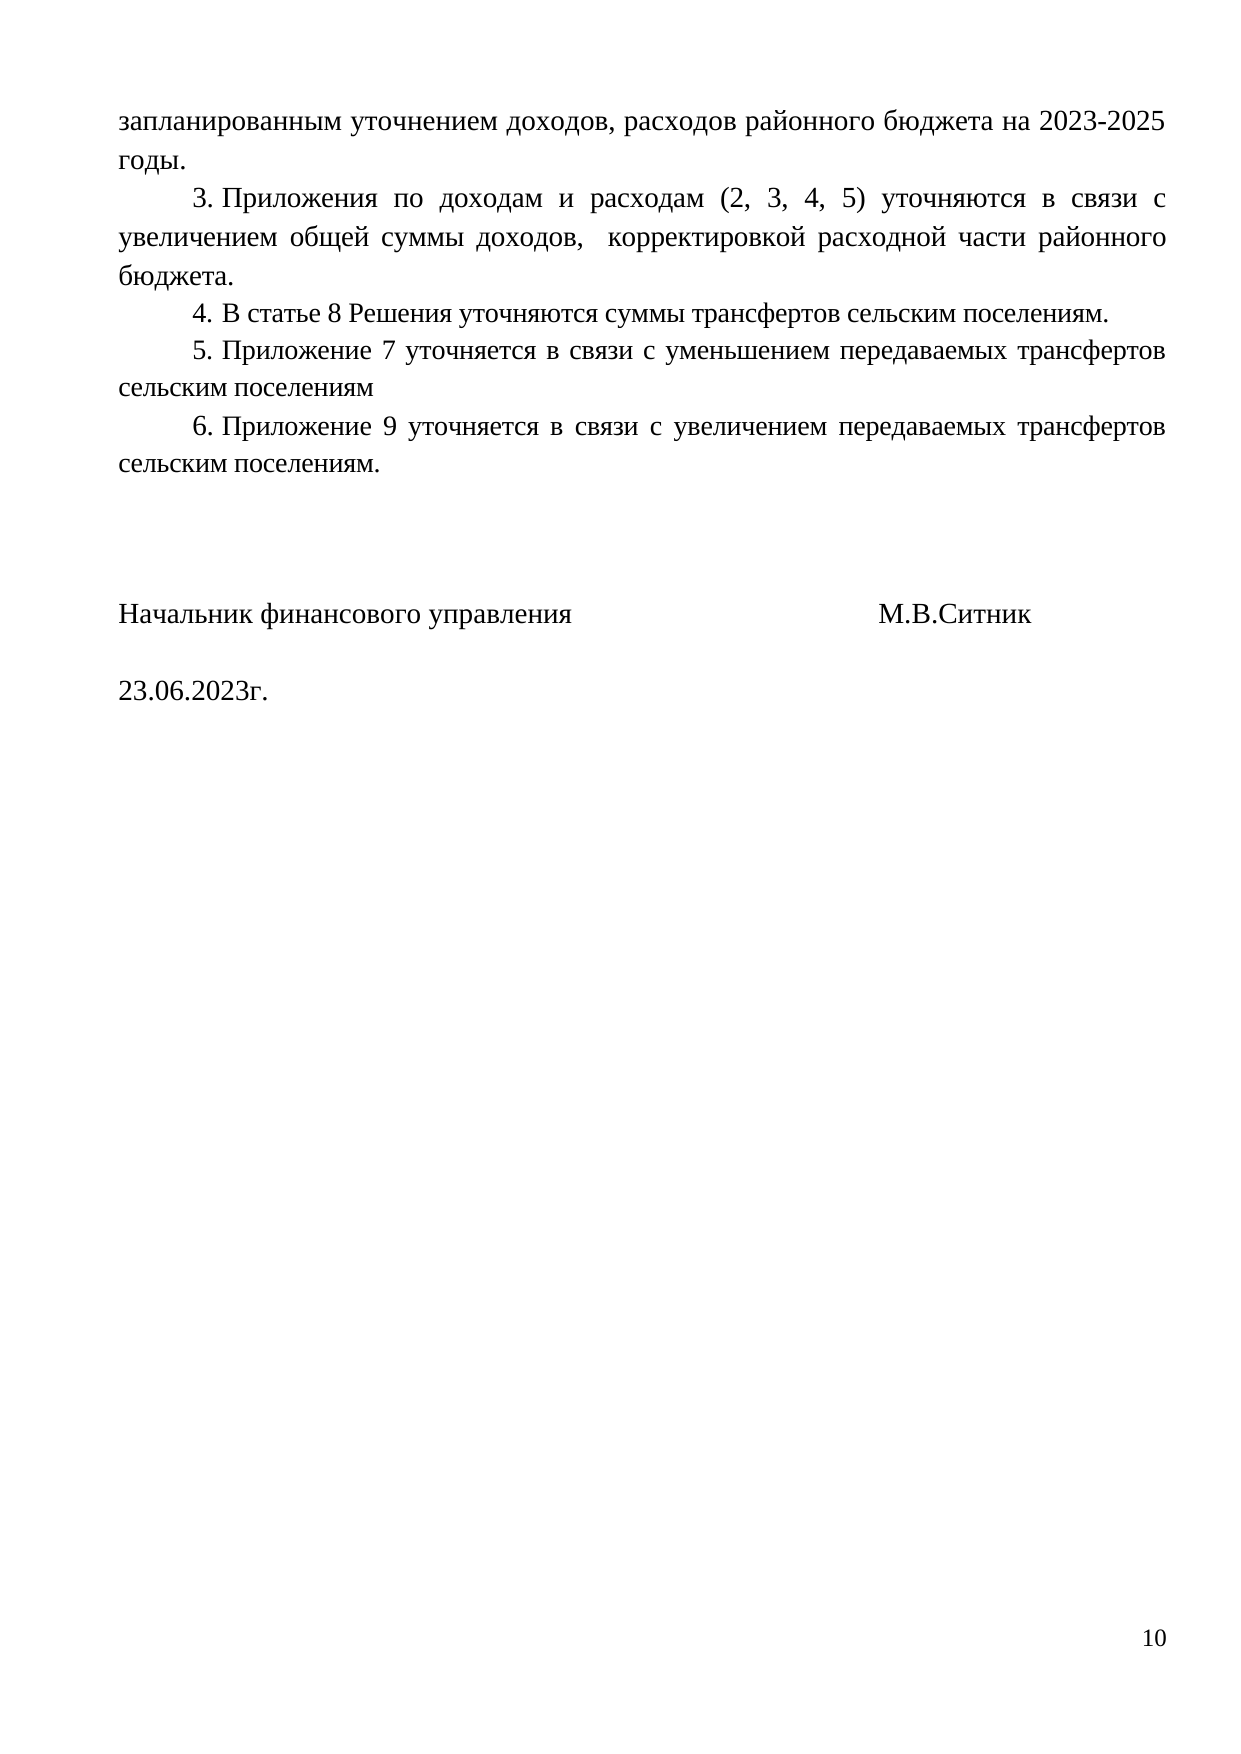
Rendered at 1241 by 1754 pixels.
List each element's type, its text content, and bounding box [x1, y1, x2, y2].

text Начальник финансового управления М.В.Ситник [118, 596, 1167, 629]
text 23.06.2023г. [118, 673, 1167, 707]
list Приложения по доходам и расходам (2, 3, 4, 5) уточняются в связи с увеличением общей суммы доходов, корректировкой расходной части районного бюджета. [118, 181, 1167, 291]
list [118, 103, 1167, 176]
list Приложение 9 уточняется в связи с увеличением передаваемых трансфертов сельским поселениям. [118, 408, 1167, 478]
list Приложение 7 уточняется в связи с уменьшением передаваемых трансфертов сельским поселениям [118, 333, 1167, 403]
list В статье 8 Решения уточняются суммы трансфертов сельским поселениям. [118, 296, 1167, 328]
